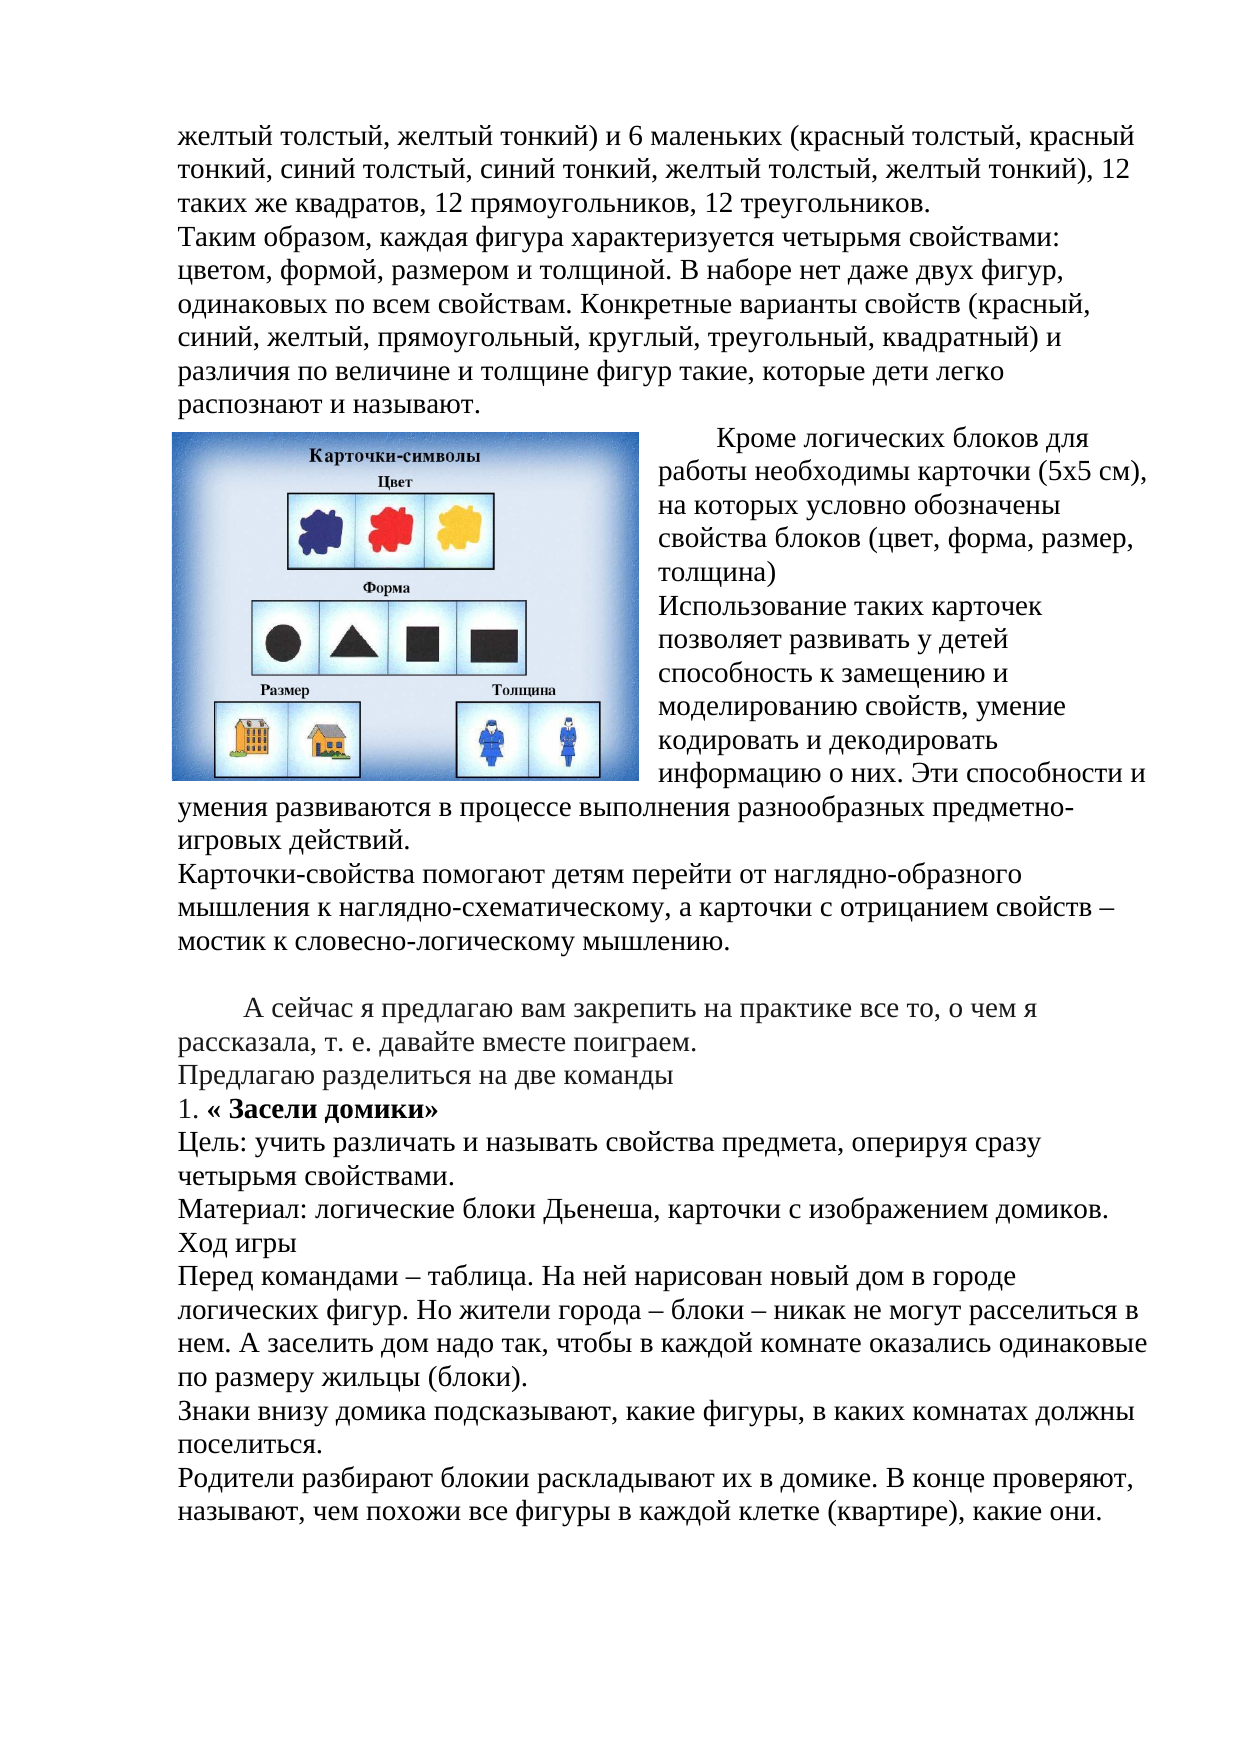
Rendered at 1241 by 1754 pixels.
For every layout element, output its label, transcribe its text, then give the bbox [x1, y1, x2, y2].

text Материал: логические блоки Дьенеша, карточки с изображением домиков. [177, 1191, 1152, 1225]
text Перед командами – таблица. На ней нарисован новый дом в городе логических фигур. Но жители города – блоки – никак не могут расселиться в нем. А заселить дом надо так, чтобы в каждой комнате оказались одинаковые по размеру жильцы (блоки). [177, 1258, 1152, 1393]
text Использование таких карточек позволяет развивать у детей способность к замещению и моделированию свойств, умение кодировать и декодировать информацию о них. Эти способности и умения развиваются в процессе выполнения разнообразных предметно-игровых действий. [177, 588, 1152, 856]
text 1. « Засели домики» [177, 1091, 1152, 1124]
text Кроме логических блоков для работы необходимы карточки (5х5 см), на которых условно обозначены свойства блоков (цвет, форма, размер, толщина) [177, 420, 1152, 588]
text Родители разбирают блокии раскладывают их в домике. В конце проверяют, называют, чем похожи все фигуры в каждой клетке (квартире), какие они. [177, 1460, 1152, 1527]
text Карточки-свойства помогают детям перейти от наглядно-образного мышления к наглядно-схематическому, а карточки с отрицанием свойств – мостик к словесно-логическому мышлению. [177, 856, 1152, 957]
text Цель: учить различать и называть свойства предмета, оперируя сразу четырьмя свойствами. [177, 1124, 1152, 1191]
text Предлагаю разделиться на две команды [177, 1057, 1152, 1091]
picture [171, 432, 639, 780]
text А сейчас я предлагаю вам закрепить на практике все то, о чем я рассказала, т. е. давайте вместе поиграем. [177, 990, 1152, 1057]
text Знаки внизу домика подсказывают, какие фигуры, в каких комнатах должны поселиться. [177, 1393, 1152, 1460]
text Ход игры [177, 1225, 1152, 1258]
text Таким образом, каждая фигура характеризуется четырьмя свойствами: цветом, формой, размером и толщиной. В наборе нет даже двух фигур, одинаковых по всем свойствам. Конкретные варианты свойств (красный, синий, желтый, прямоугольный, круглый, треугольный, квадратный) и различия по величине и толщине фигур такие, которые дети легко распознают и называют. [177, 219, 1152, 420]
